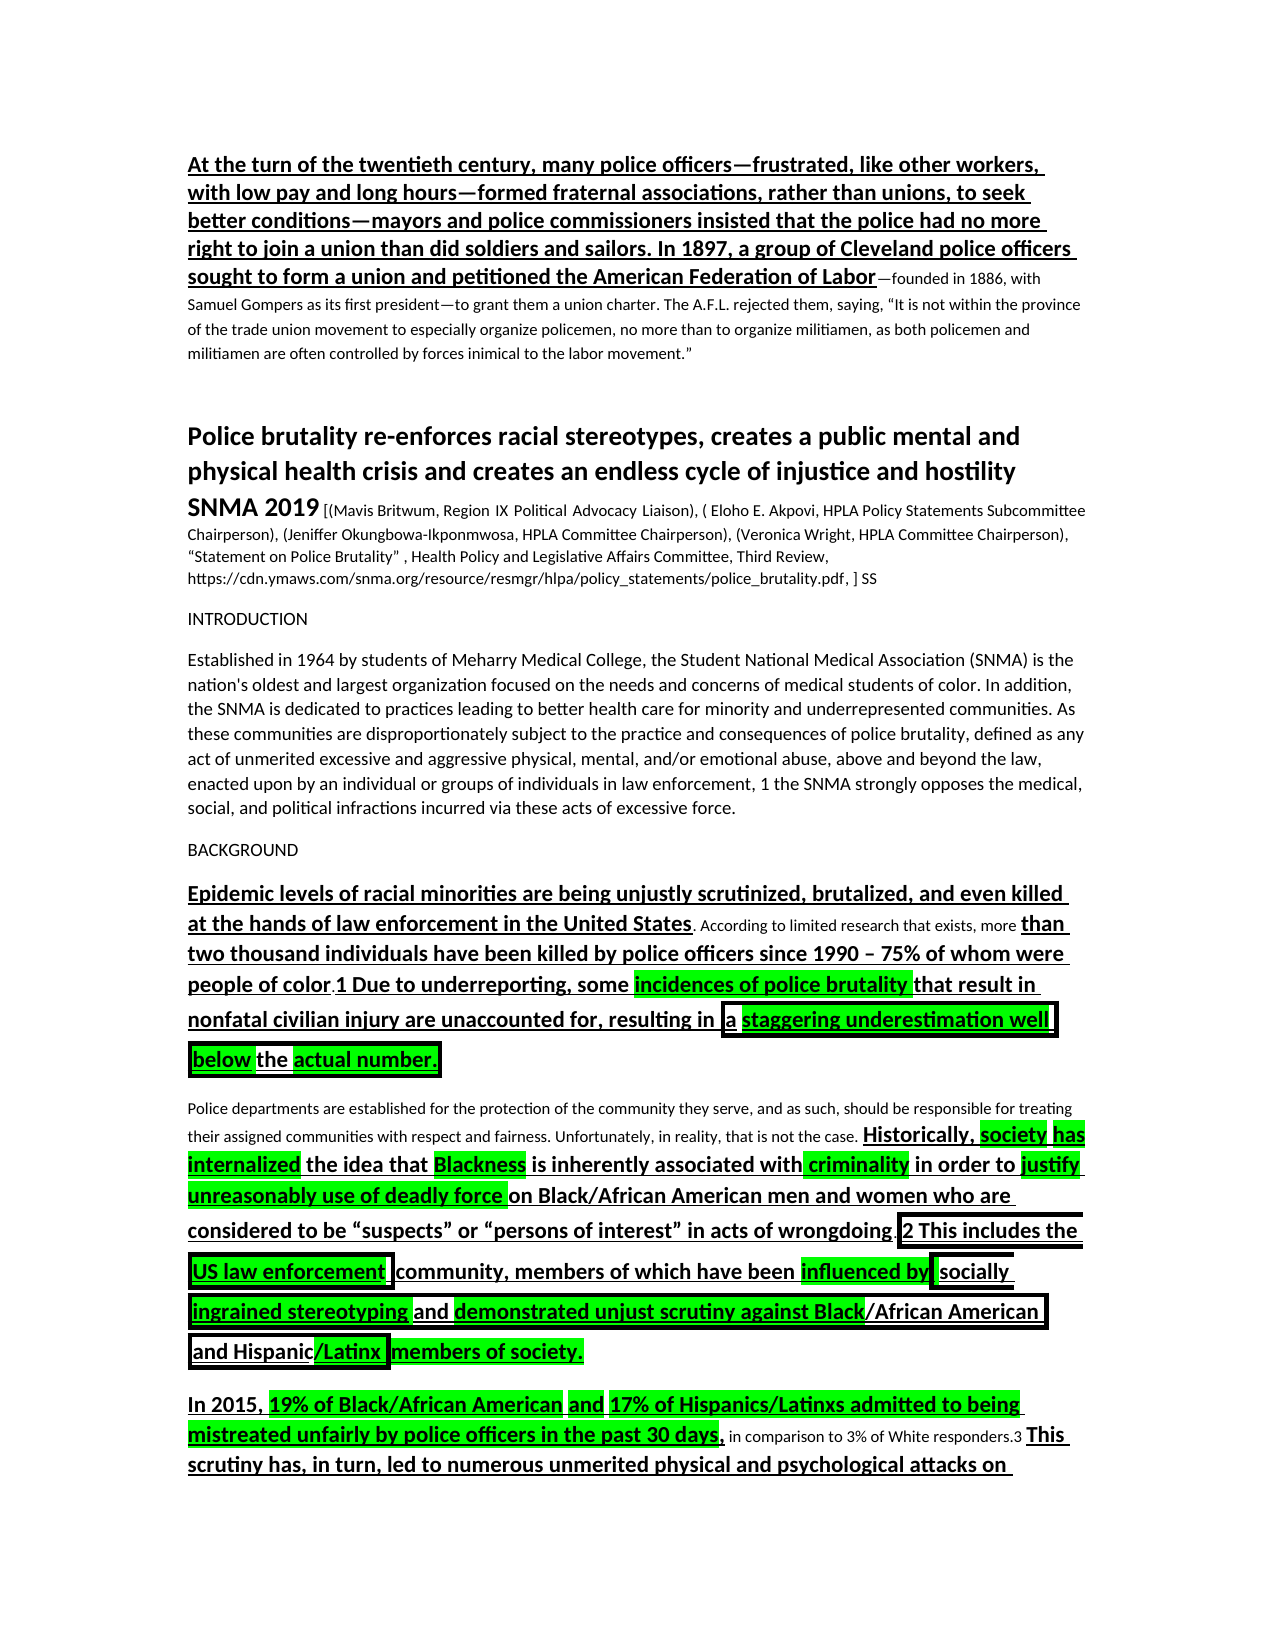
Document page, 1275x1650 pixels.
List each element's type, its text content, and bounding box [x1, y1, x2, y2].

text BACKGROUND [187, 838, 1087, 861]
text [187, 1390, 1087, 1478]
text INTRODUCTION [187, 607, 1087, 630]
text Established in 1964 by students of Meharry Medical College, the Student National Medical Association (SNMA) is the nation's oldest and largest organization focused on the needs and concerns of medical students of color. In addition, the SNMA is dedicated to practices leading to better health care for minority and underrepresented communities. As these communities are disproportionately subject to the practice and consequences of police brutality, defined as any act of unmerited excessive and aggressive physical, mental, and/or emotional abuse, above and beyond the law, enacted upon by an individual or groups of individuals in law enforcement, 1 the SNMA strongly opposes the medical, social, and political infractions incurred via these acts of excessive force. [187, 648, 1087, 819]
text Epidemic levels of racial minorities are being unjustly scrutinized, brutalized, and even killed at the hands of law enforcement in the United States. According to limited research that exists, more than two thousand individuals have been killed by police officers since 1990 – 75% of whom were people of color.1 Due to underreporting, some incidences of police brutality that result in nonfatal civilian injury are unaccounted for, resulting in a staggering underestimation well below the actual number. [187, 879, 1087, 1078]
text At the turn of the twentieth century, many police officers—frustrated, like other workers, with low pay and long hours—formed fraternal associations, rather than unions, to seek better conditions—mayors and police commissioners insisted that the police had no more right to join a union than did soldiers and sailors. In 1897, a group of Cleveland police officers sought to form a union and petitioned the American Federation of Labor—founded in 1886, with Samuel Gompers as its first president—to grant them a union charter. The A.F.L. rejected them, saying, “It is not within the province of the trade union movement to especially organize policemen, no more than to organize militiamen, as both policemen and militiamen are often controlled by forces inimical to the labor movement.” [187, 150, 1087, 363]
subtitle Police brutality re-enforces racial stereotypes, creates a public mental and physical health crisis and creates an endless cycle of injustice and hostility [187, 419, 1087, 487]
text SNMA 2019 [(Mavis Britwum, Region IX Political Advocacy Liaison), ( Eloho E. Akpovi, HPLA Policy Statements Subcommittee Chairperson), (Jeniffer Okungbowa-Ikponmwosa, HPLA Committee Chairperson), (Veronica Wright, HPLA Committee Chairperson), “Statement on Police Brutality” , Health Policy and Legislative Affairs Committee, Third Review, https://cdn.ymaws.com/snma.org/resource/resmgr/hlpa/policy_statements/police_brutality.pdf, ] SS [187, 490, 1087, 589]
text Police departments are established for the protection of the community they serve, and as such, should be responsible for treating their assigned communities with respect and fairness. Unfortunately, in reality, that is not the case. Historically, society has internalized the idea that Blackness is inherently associated with criminality in order to justify unreasonably use of deadly force on Black/African American men and women who are considered to be “suspects” or “persons of interest” in acts of wrongdoing.2 This includes the US law enforcement community, members of which have been influenced by socially ingrained stereotyping and demonstrated unjust scrutiny against Black/African American and Hispanic/Latinx members of society. [187, 1098, 1087, 1370]
